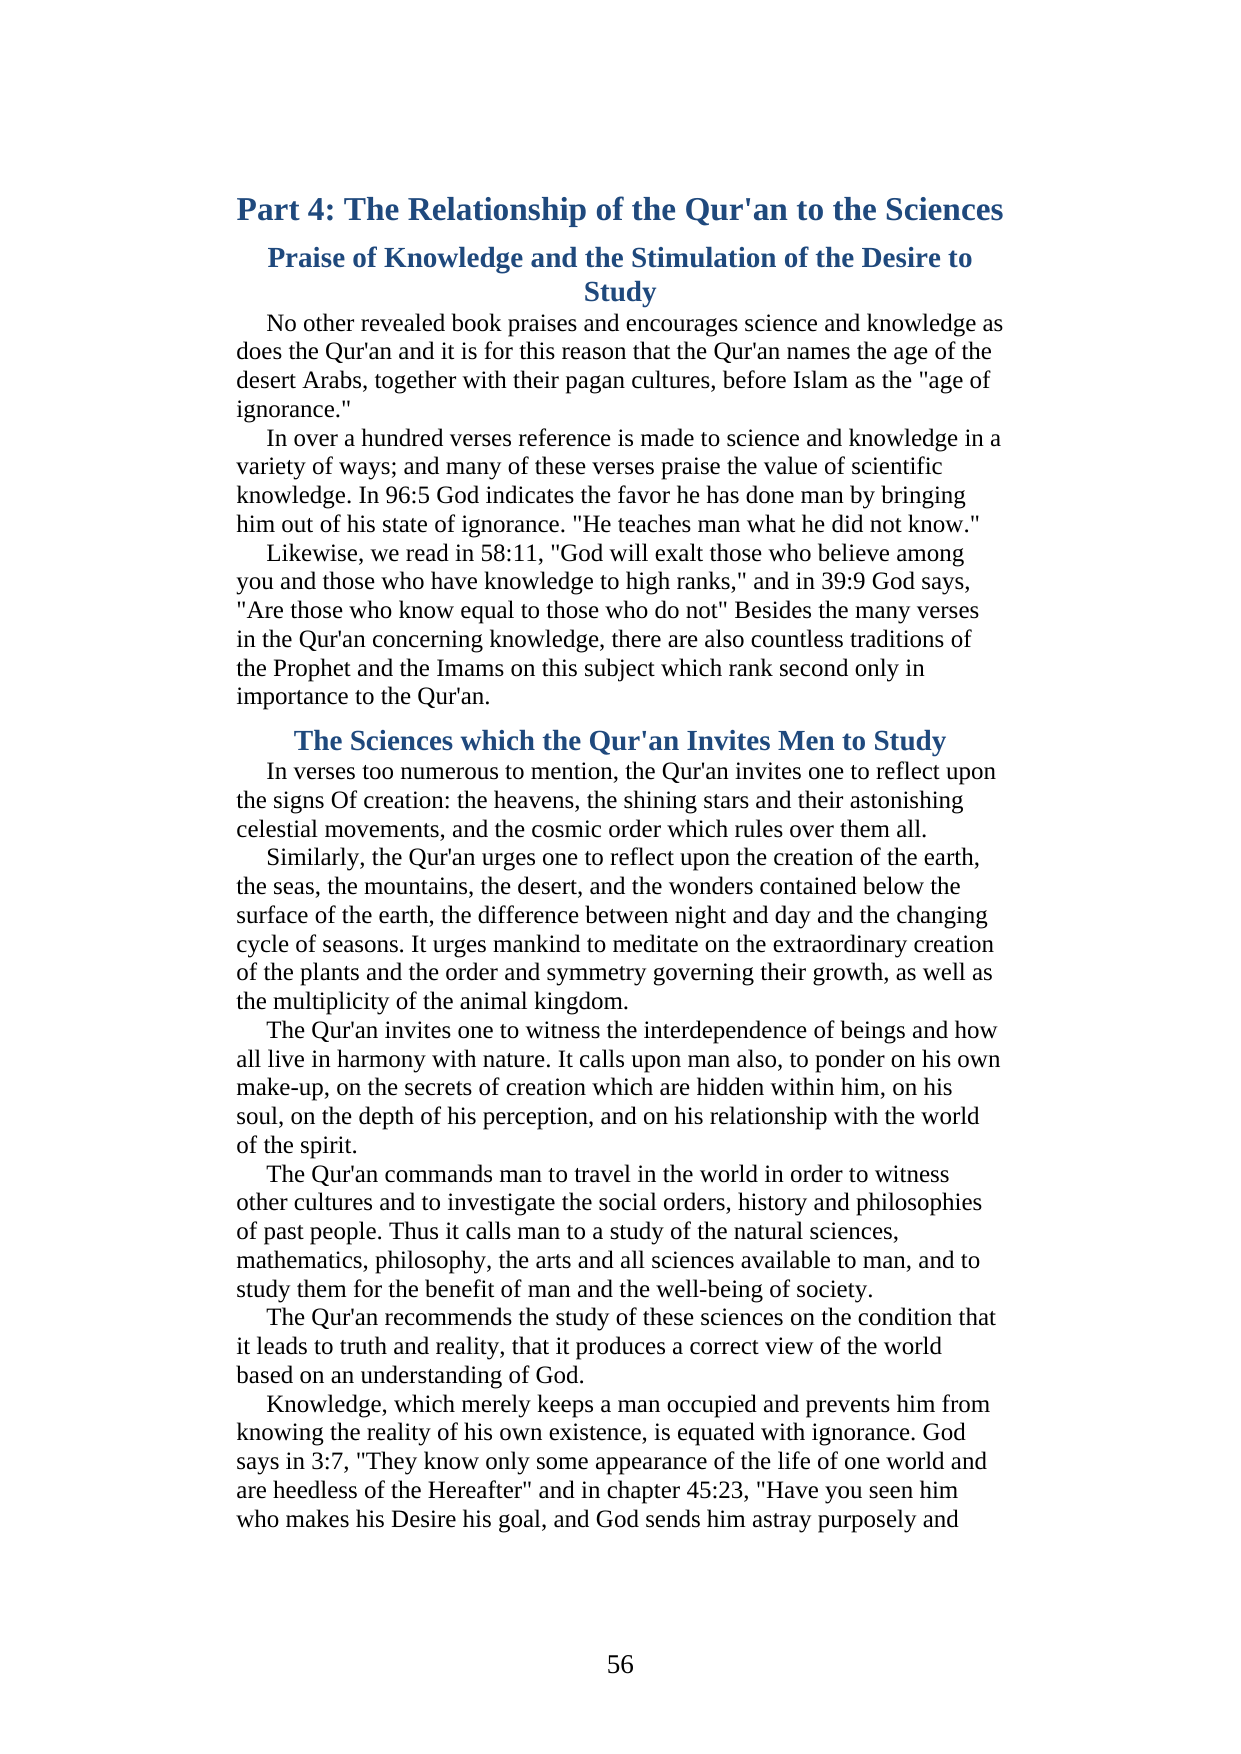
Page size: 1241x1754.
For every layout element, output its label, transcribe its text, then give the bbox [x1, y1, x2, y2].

text Similarly, the Qur'an urges one to reflect upon the creation of the earth, the seas, the mountains, the desert, and the wonders contained below the surface of the earth, the difference between night and day and the changing cycle of seasons. It urges mankind to meditate on the extraordinary creation of the plants and the order and symmetry governing their growth, as well as the multiplicity of the animal kingdom. [236, 842, 1004, 1015]
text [236, 1389, 1004, 1532]
text The Qur'an recommends the study of these sciences on the condition that it leads to truth and reality, that it produces a correct view of the world based on an understanding of God. [236, 1302, 1004, 1389]
text In over a hundred verses reference is made to science and knowledge in a variety of ways; and many of these verses praise the value of scientific knowledge. In 96:5 God indicates the favor he has done man by bringing him out of his state of ignorance. "He teaches man what he did not know." [236, 423, 1004, 538]
subtitle Praise of Knowledge and the Stimulation of the Desire to Study [236, 241, 1004, 308]
text No other revealed book praises and encourages science and knowledge as does the Qur'an and it is for this reason that the Qur'an names the age of the desert Arabs, together with their pagan cultures, before Islam as the "age of ignorance." [236, 308, 1004, 423]
text The Qur'an commands man to travel in the world in order to witness other cultures and to investigate the social orders, history and philosophies of past people. Thus it calls man to a study of the natural sciences, mathematics, philosophy, the arts and all sciences available to man, and to study them for the benefit of man and the well-being of society. [236, 1159, 1004, 1302]
text The Qur'an invites one to witness the interdependence of beings and how all live in harmony with nature. It calls upon man also, to ponder on his own make-up, on the secrets of creation which are hidden within him, on his soul, on the depth of his perception, and on his relationship with the world of the spirit. [236, 1015, 1004, 1159]
text Likewise, we read in 58:11, "God will exalt those who believe among you and those who have knowledge to high ranks," and in 39:9 God says, "Are those who know equal to those who do not" Besides the many verses in the Qur'an concerning knowledge, there are also countless traditions of the Prophet and the Imams on this subject which rank second only in importance to the Qur'an. [236, 538, 1004, 710]
subtitle Part 4: The Relationship of the Qur'an to the Sciences [236, 190, 1004, 228]
text In verses too numerous to mention, the Qur'an invites one to reflect upon the signs Of creation: the heavens, the shining stars and their astonishing celestial movements, and the cosmic order which rules over them all. [236, 756, 1004, 842]
subtitle The Sciences which the Qur'an Invites Men to Study [236, 723, 1004, 756]
